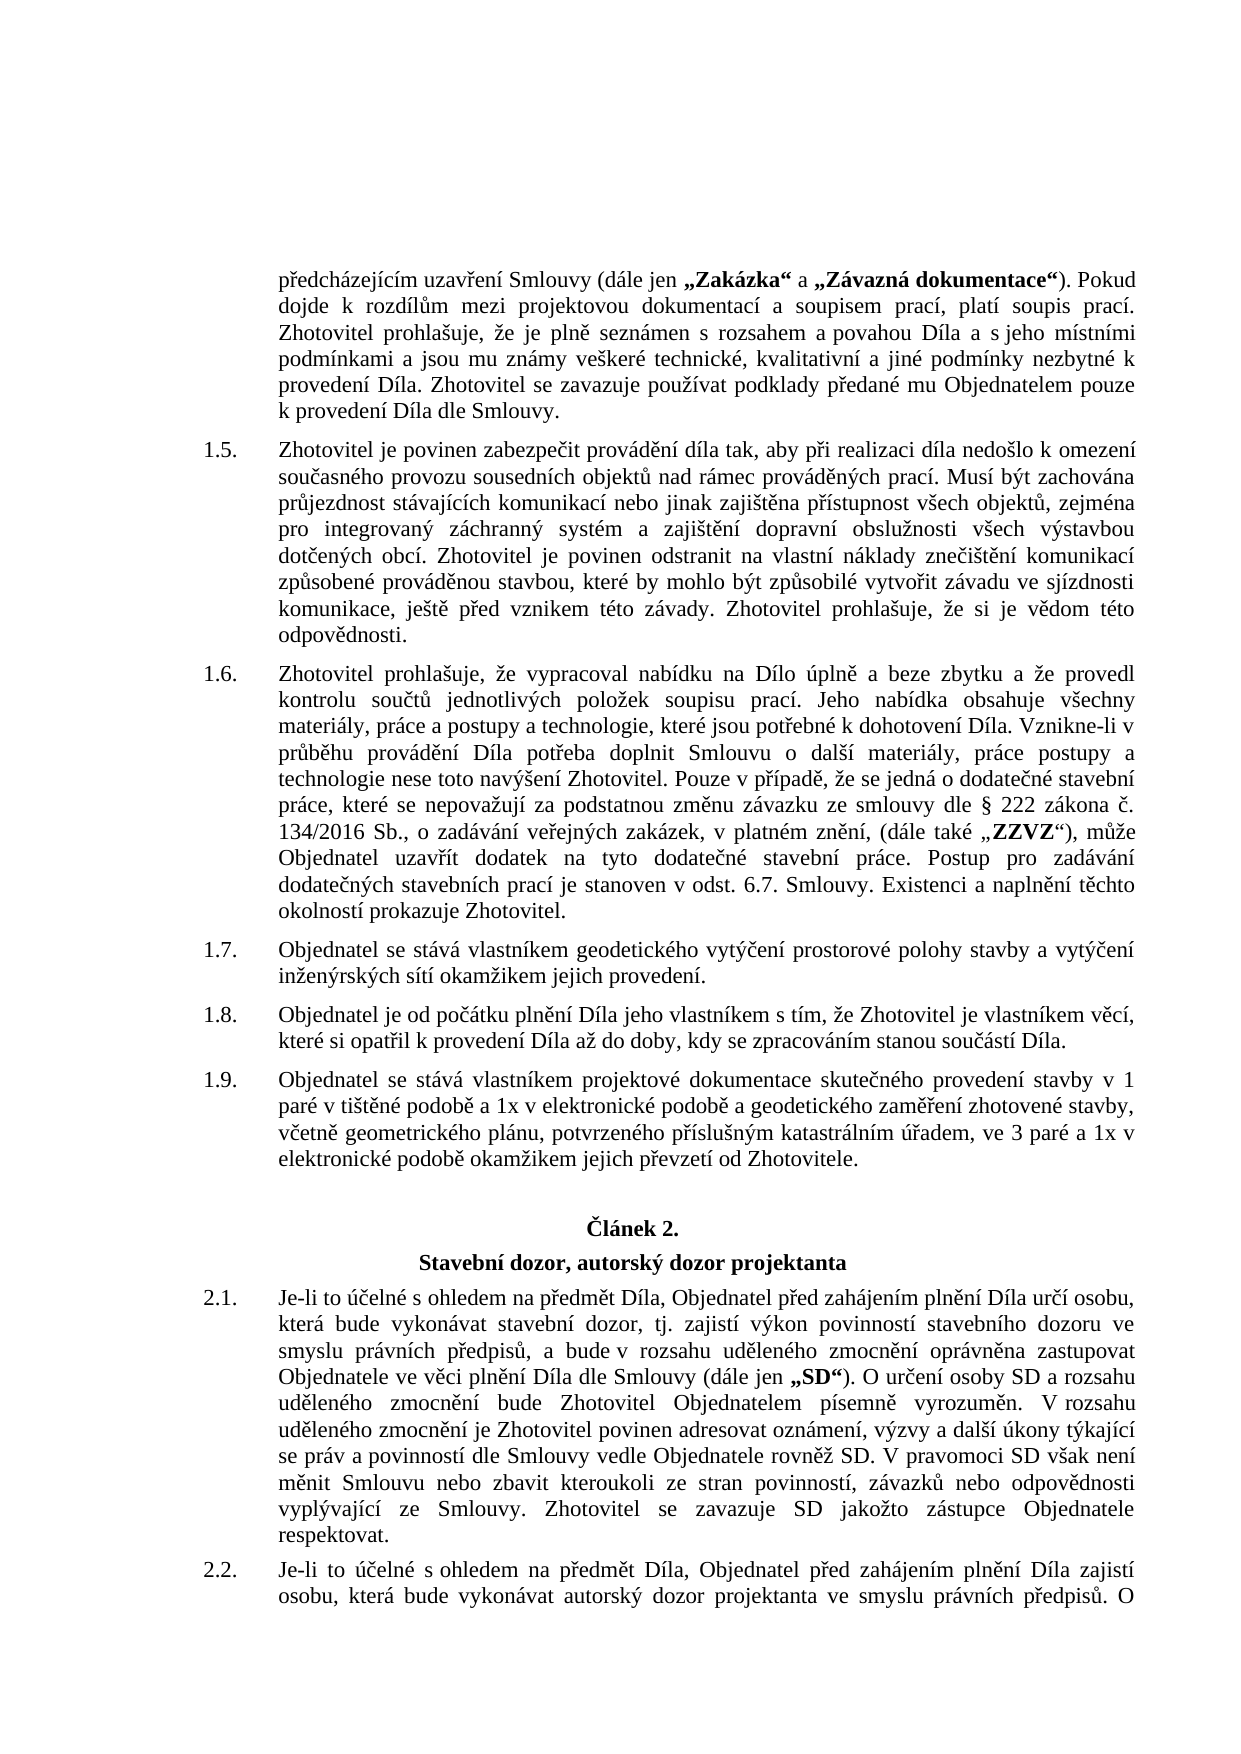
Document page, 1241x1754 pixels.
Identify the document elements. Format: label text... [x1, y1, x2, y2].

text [203, 1556, 1136, 1609]
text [203, 266, 1136, 424]
list Je-li to účelné s ohledem na předmět Díla, Objednatel před zahájením plnění Díla určí osobu, která bude vykonávat stavební dozor, tj. zajistí výkon povinností stavebního dozoru ve smyslu právních předpisů, a bude v rozsahu uděleného zmocnění oprávněna zastupovat Objednatele ve věci plnění Díla dle Smlouvy (dále jen „SD“). O určení osoby SD a rozsahu uděleného zmocnění bude Zhotovitel Objednatelem písemně vyrozuměn. V rozsahu uděleného zmocnění je Zhotovitel povinen adresovat oznámení, výzvy a další úkony týkající se práv a povinností dle Smlouvy vedle Objednatele rovněž SD. V pravomoci SD však není měnit Smlouvu nebo zbavit kteroukoli ze stran povinností, závazků nebo odpovědnosti vyplývající ze Smlouvy. Zhotovitel se zavazuje SD jakožto zástupce Objednatele respektovat. [203, 1284, 1136, 1548]
text Stavební dozor, autorský dozor projektanta [129, 1249, 1136, 1276]
text Objednatel se stává vlastníkem geodetického vytýčení prostorové polohy stavby a vytýčení inženýrských sítí okamžikem jejich provedení. [203, 936, 1136, 988]
text Objednatel je od počátku plnění Díla jeho vlastníkem s tím, že Zhotovitel je vlastníkem věcí, které si opatřil k provedení Díla až do doby, kdy se zpracováním stanou součástí Díla. [203, 1001, 1136, 1054]
text Zhotovitel je povinen zabezpečit provádění díla tak, aby při realizaci díla nedošlo k omezení současného provozu sousedních objektů nad rámec prováděných prací. Musí být zachována průjezdnost stávajících komunikací nebo jinak zajištěna přístupnost všech objektů, zejména pro integrovaný záchranný systém a zajištění dopravní obslužnosti všech výstavbou dotčených obcí. Zhotovitel je povinen odstranit na vlastní náklady znečištění komunikací způsobené prováděnou stavbou, které by mohlo být způsobilé vytvořit závadu ve sjízdnosti komunikace, ještě před vznikem této závady. Zhotovitel prohlašuje, že si je vědom této odpovědnosti. [203, 436, 1136, 647]
text Zhotovitel prohlašuje, že vypracoval nabídku na Dílo úplně a beze zbytku a že provedl kontrolu součtů jednotlivých položek soupisu prací. Jeho nabídka obsahuje všechny materiály, práce a postupy a technologie, které jsou potřebné k dohotovení Díla. Vznikne-li v průběhu provádění Díla potřeba doplnit Smlouvu o další materiály, práce postupy a technologie nese toto navýšení Zhotovitel. Pouze v případě, že se jedná o dodatečné stavební práce, které se nepovažují za podstatnou změnu závazku ze smlouvy dle § 222 zákona č. 134/2016 Sb., o zadávání veřejných zakázek, v platném znění, (dále také „ZZVZ“), může Objednatel uzavřít dodatek na tyto dodatečné stavební práce. Postup pro zadávání dodatečných stavebních prací je stanoven v odst. 6.7. Smlouvy. Existenci a naplnění těchto okolností prokazuje Zhotovitel. [203, 660, 1136, 923]
text Objednatel se stává vlastníkem projektové dokumentace skutečného provedení stavby v 1 paré v tištěné podobě a 1x v elektronické podobě a geodetického zaměření zhotovené stavby, včetně geometrického plánu, potvrzeného příslušným katastrálním úřadem, ve 3 paré a 1x v elektronické podobě okamžikem jejich převzetí od Zhotovitele. [203, 1066, 1136, 1172]
